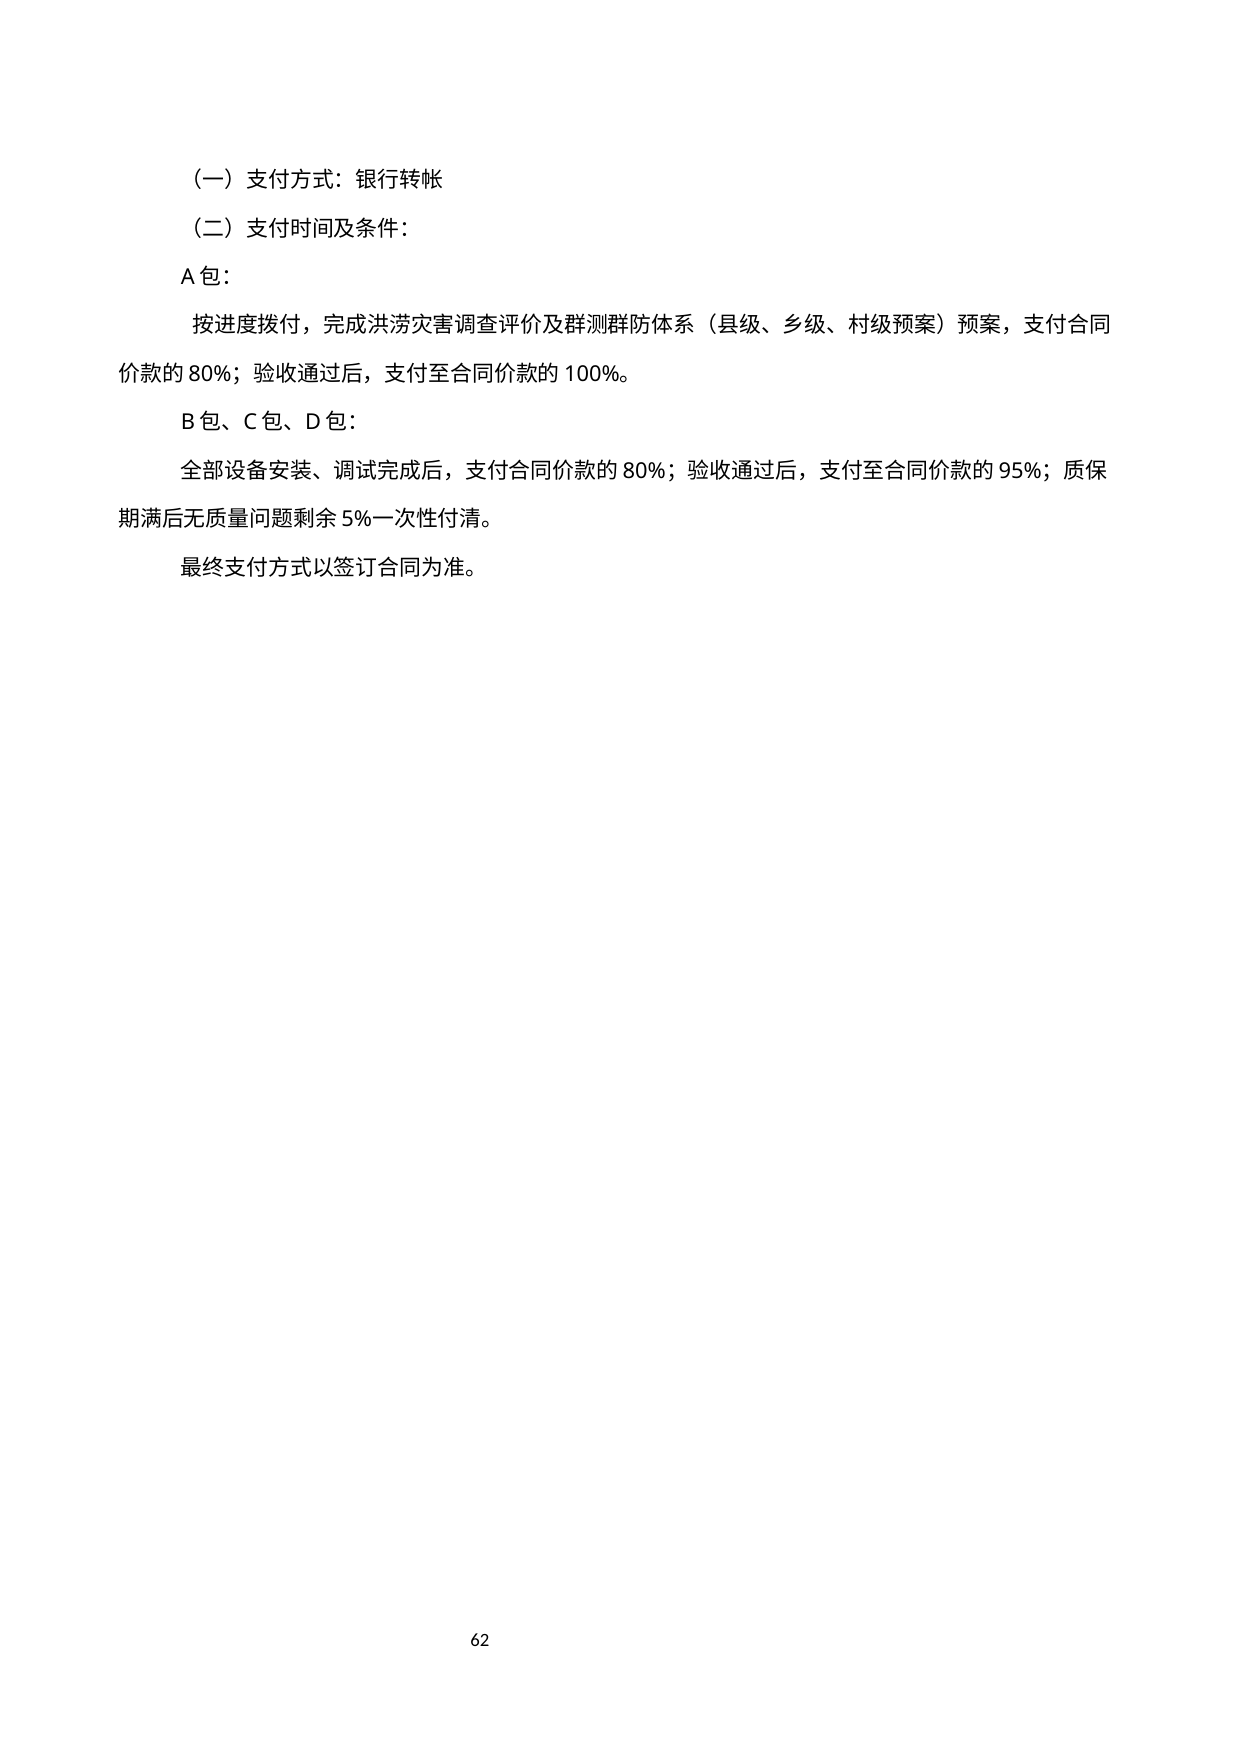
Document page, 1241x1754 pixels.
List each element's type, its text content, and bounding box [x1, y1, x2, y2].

text A包： [118, 259, 1122, 291]
text 最终支付方式以签订合同为准。 [118, 549, 1122, 582]
text （二）支付时间及条件： [118, 210, 1122, 243]
text （一）支付方式：银行转帐 [118, 162, 1122, 194]
text 按进度拨付，完成洪涝灾害调查评价及群测群防体系（县级、乡级、村级预案）预案，支付合同价款的80%；验收通过后，支付至合同价款的100%。 [118, 307, 1122, 388]
text B包、C包、D包： [118, 404, 1122, 437]
text 全部设备安装、调试完成后，支付合同价款的80%；验收通过后，支付至合同价款的95%；质保期满后无质量问题剩余5%一次性付清。 [118, 452, 1122, 534]
